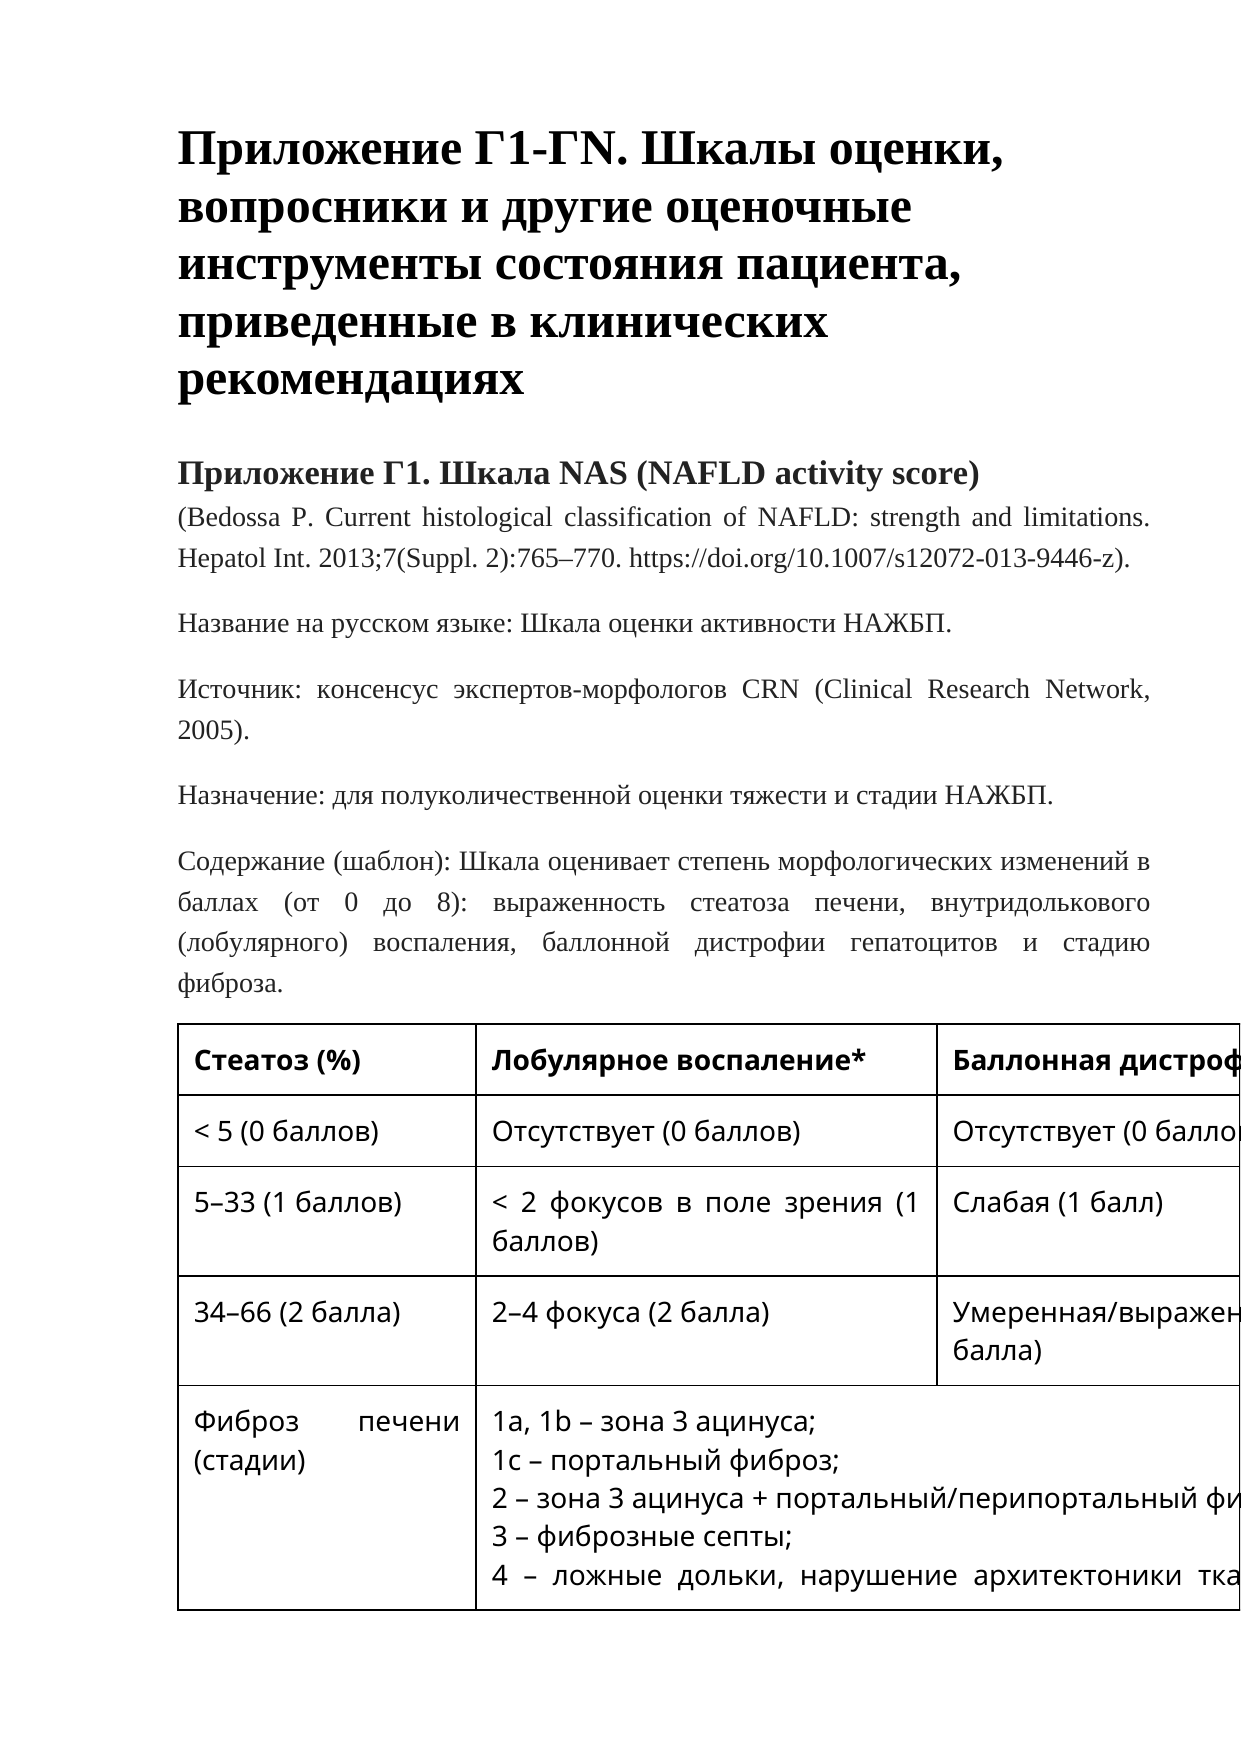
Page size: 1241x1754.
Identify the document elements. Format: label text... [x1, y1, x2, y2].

table_cell 5–33 (1 баллов) [179, 1167, 475, 1275]
text Содержание (шаблон): Шкала оценивает степень морфологических изменений в баллах (от 0 до 8): выраженность стеатоза печени, внутридолькового (лобулярного) воспаления, баллонной дистрофии гепатоцитов и стадию фиброза. [177, 836, 1152, 998]
table_header Баллонная дистрофия [938, 1025, 1239, 1094]
text Название на русском языке: Шкала оценки активности НАЖБП. [177, 598, 1152, 639]
table_cell Фиброз печени (стадии) [179, 1386, 475, 1609]
table_cell Отсутствует (0 баллов) [477, 1096, 936, 1166]
table_header Стеатоз (%) [179, 1025, 475, 1094]
table_cell < 5 (0 баллов) [179, 1096, 475, 1166]
text (Bedossa P. Current histological classification of NAFLD: strength and limitations. Hepatol Int. 2013;7(Suppl. 2):765–770. https://doi.org/10.1007/s12072-013-9446-z). [177, 492, 1152, 573]
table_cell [477, 1386, 1239, 1609]
text Приложение Г1. Шкала NAS (NAFLD activity score) [177, 452, 1152, 492]
table_cell Слабая (1 балл) [938, 1167, 1239, 1275]
table_header Лобулярное воспаление* [477, 1025, 936, 1094]
table_cell Отсутствует (0 баллов) [938, 1096, 1239, 1166]
table_cell 2–4 фокуса (2 балла) [477, 1277, 936, 1384]
text Назначение: для полуколичественной оценки тяжести и стадии НАЖБП. [177, 770, 1152, 811]
table_cell Умеренная/выраженная (2 балла) [938, 1277, 1239, 1384]
text Приложение Г1-ГN. Шкалы оценки, вопросники и другие оценочные инструменты состояния пациента, приведенные в клинических рекомендациях [177, 118, 1152, 406]
table_cell < 2 фокусов в поле зрения (1 баллов) [477, 1167, 936, 1275]
table_cell 34–66 (2 балла) [179, 1277, 475, 1384]
text Источник: консенсус экспертов-морфологов CRN (Clinical Research Network, 2005). [177, 664, 1152, 745]
